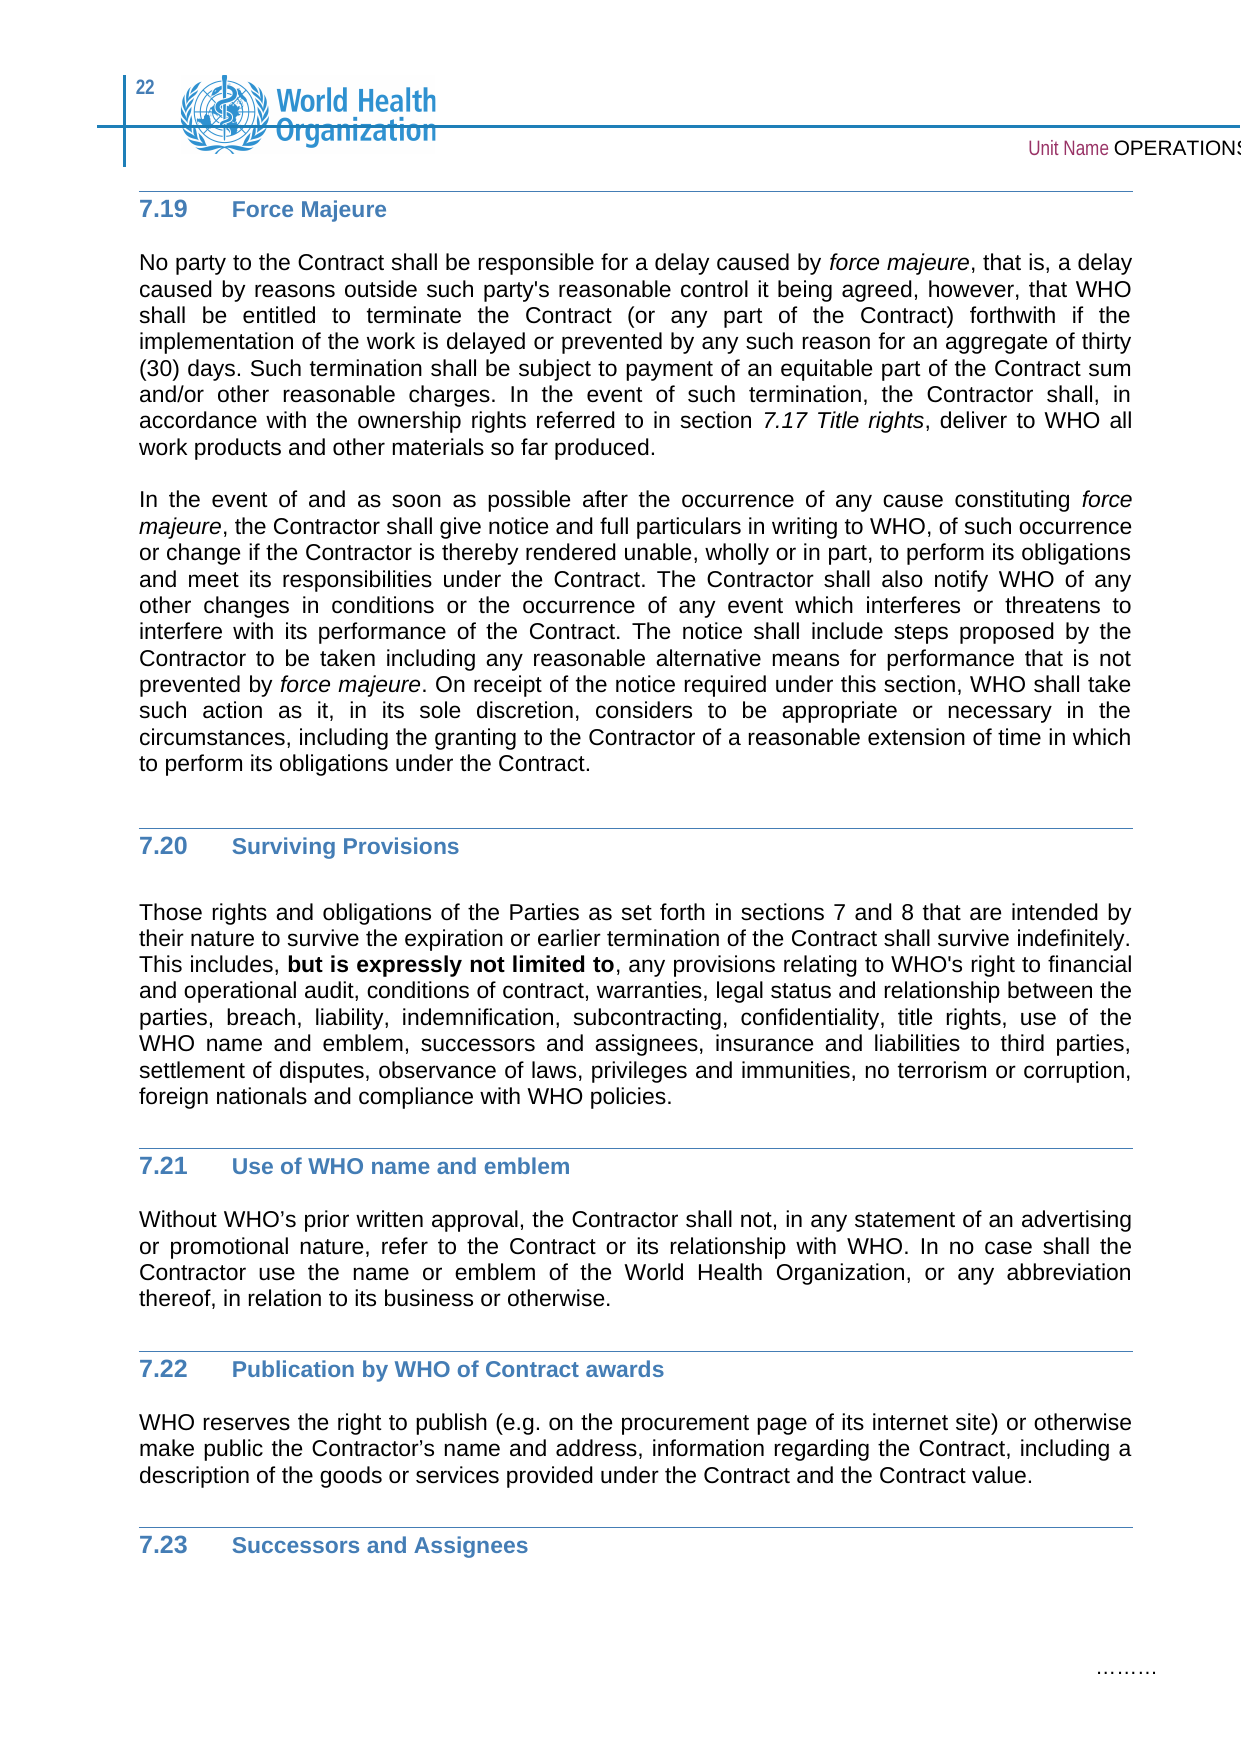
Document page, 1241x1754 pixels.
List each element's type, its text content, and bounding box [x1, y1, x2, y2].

subtitle Publication by WHO of Contract awards [139, 1352, 1133, 1382]
picture [180, 75, 436, 125]
text Those rights and obligations of the Parties as set forth in sections 7 and 8 that are intended by their nature to survive the expiration or earlier termination of the Contract shall survive indefinitely. This includes, but is expressly not limited to, any provisions relating to WHO's right to financial and operational audit, conditions of contract, warranties, legal status and relationship between the parties, breach, liability, indemnification, subcontracting, confidentiality, title rights, use of the WHO name and emblem, successors and assignees, and liabilities to third parties, settlement of disputes, observance of laws, privileges and immunities, no terrorism or corruption, foreign nationals and compliance with WHO policies. [139, 898, 1133, 1109]
subtitle Surviving Provisions [139, 829, 1133, 859]
text WHO reserves the right to publish (e.g. on the procurement page of its internet site) or otherwise make public the Contractor’s name and address, information regarding the Contract, including a description of the goods or services provided under the Contract and the Contract value. [139, 1409, 1133, 1488]
picture [180, 128, 436, 154]
subtitle Use of WHO name and emblem [139, 1149, 1133, 1180]
text In the event of and as soon as possible after the occurrence of any cause constituting force majeure, the Contractor shall give notice and full particulars in writing to WHO, of such occurrence or change if the Contractor is thereby rendered unable, wholly or in part, to perform its obligations and meet its responsibilities under the Contract. The Contractor shall also notify WHO of any other changes in conditions or the occurrence of any event which interferes or threatens to interfere with its performance of the Contract. The notice shall include steps proposed by the Contractor to be taken including any reasonable alternative means for performance that is not prevented by force majeure. On receipt of the notice required under this section, WHO shall take such action as it, in its sole discretion, considers to be appropriate or necessary in the circumstances, including the granting to the Contractor of a reasonable extension of time in which to perform its obligations under the Contract. [139, 486, 1133, 776]
text No party to the Contract shall be responsible for a delay caused by force majeure, that is, a delay caused by reasons outside such party's reasonable control it being agreed, however, that WHO shall be entitled to terminate the Contract (or any part of the Contract) forthwith if the implementation of the work is delayed or prevented by any such reason for an aggregate of thirty (30) days. Such termination shall be subject to payment of an equitable part of the Contract sum and/or other reasonable charges. In the event of such termination, the Contractor shall, in accordance with the ownership rights referred to in section ‎7.17 Title rights, deliver to WHO all work products and other materials so far produced. [139, 249, 1133, 460]
subtitle Force jeure [139, 192, 1133, 223]
subtitle Successors and Assignees [139, 1528, 1133, 1559]
text Without WHO’s prior written approval, the Contractor shall not, in any statement of an advertising or promotional nature, refer to the Contract or its relationship with WHO. In no case shall the Contractor use the name or emblem of the World Health Organization, or any abbreviation thereof, in relation to its business or otherwise. [139, 1206, 1133, 1312]
